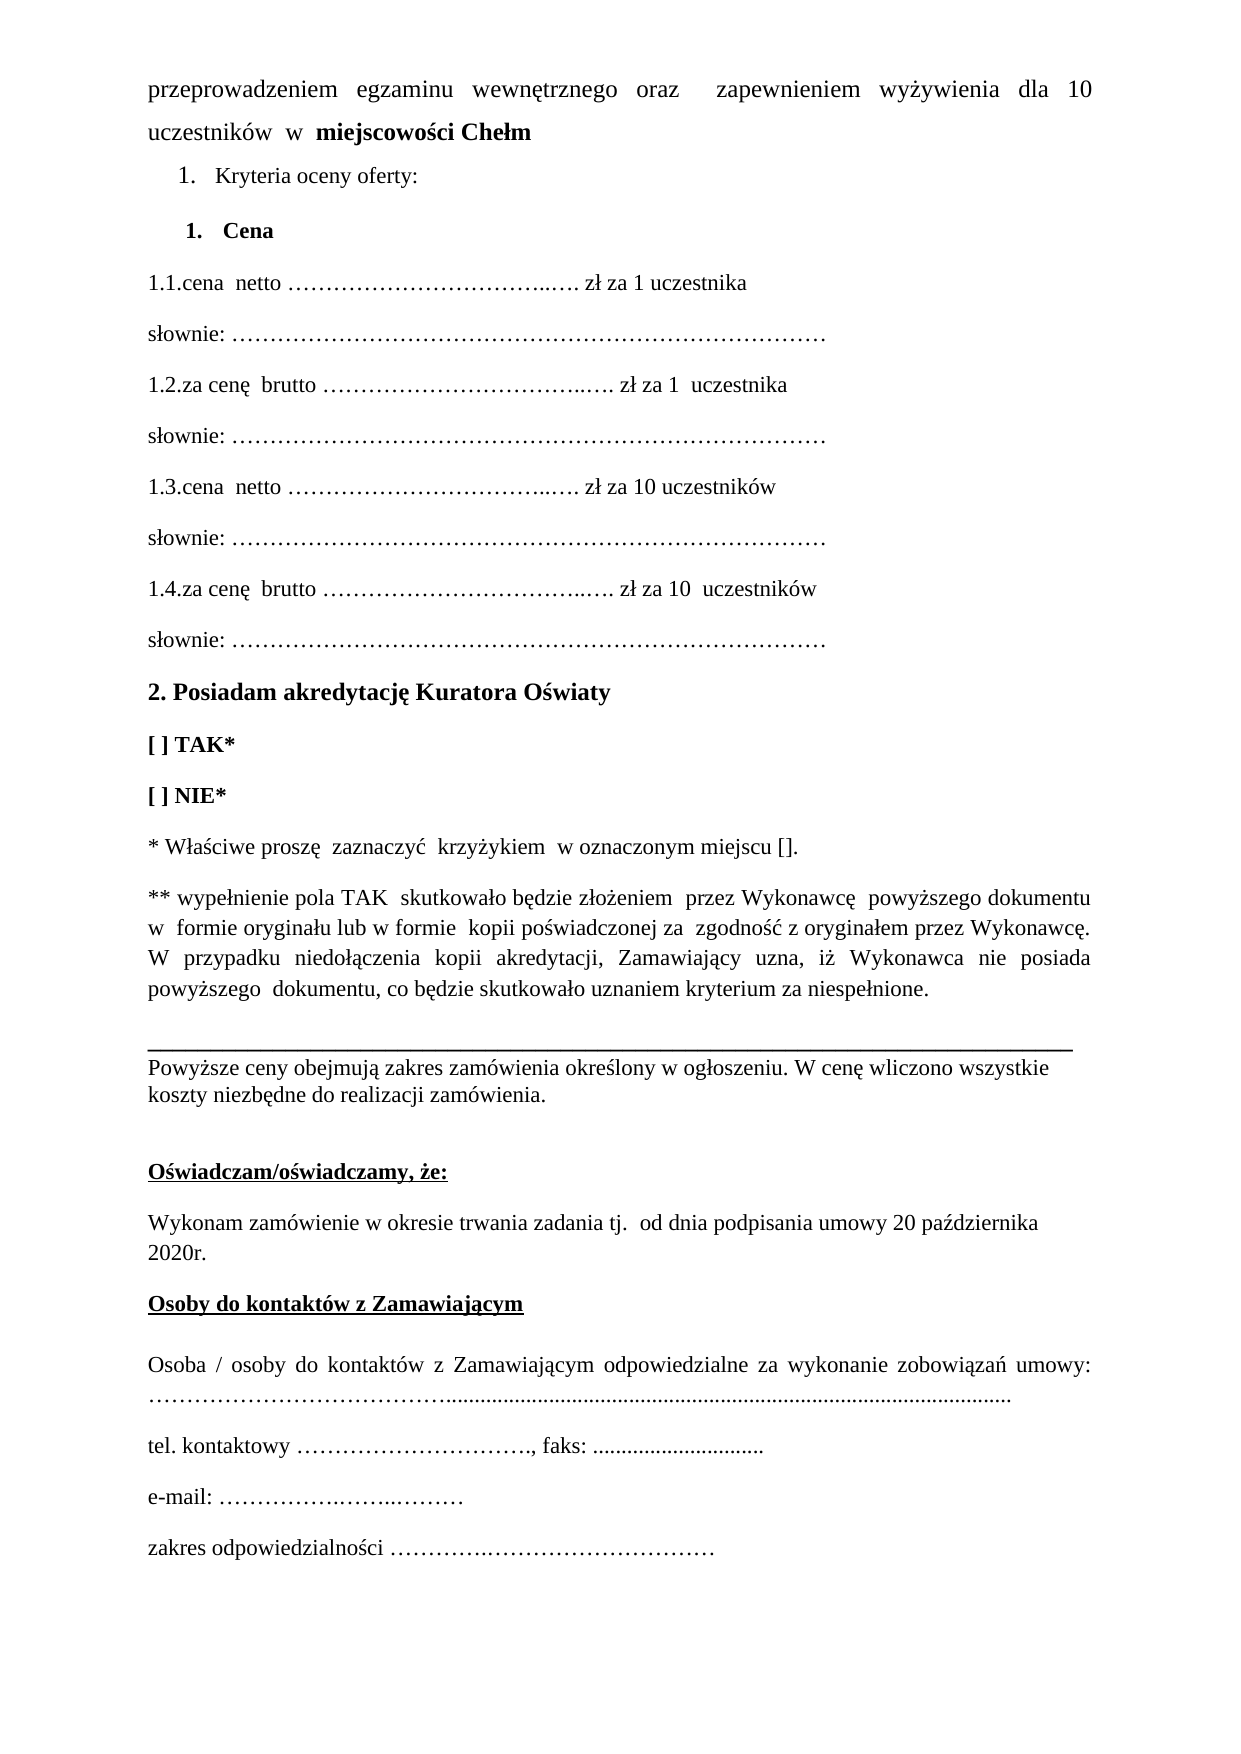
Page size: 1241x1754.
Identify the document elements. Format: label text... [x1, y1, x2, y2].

text [ ] NIE* [148, 782, 1093, 808]
text 1.4.za cenę brutto ……………………………..…. zł za 10 uczestników [148, 575, 1093, 601]
list Kryteria oceny oferty: [177, 160, 1093, 189]
text 1.1.cena netto ……………………………..…. zł za 1 uczestnika [148, 269, 1093, 295]
text słownie: …………………………………………………………………… [148, 626, 1093, 652]
text ** wypełnienie pola TAK skutkowało będzie złożeniem przez Wykonawcę powyższego dokumentu w formie oryginału lub w formie kopii poświadczonej za zgodność z oryginałem przez Wykonawcę. W przypadku niedołączenia kopii akredytacji, Zamawiający uzna, iż Wykonawca nie posiada powyższego dokumentu, co będzie skutkowało uznaniem kryterium za niespełnione. [148, 884, 1093, 1001]
text Osoby do kontaktów z Zamawiającym [148, 1290, 1093, 1317]
text Wykonam zamówienie w okresie trwania zadania tj. od dnia podpisania umowy 20 października 2020r. [148, 1209, 1093, 1266]
text zakres odpowiedzialności ………….………………………… [148, 1534, 1093, 1560]
text 1.3.cena netto ……………………………..…. zł za 10 uczestników [148, 473, 1093, 499]
text słownie: …………………………………………………………………… [148, 422, 1093, 448]
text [148, 74, 1093, 146]
text tel. kontaktowy …………………………., faks: .............................. [148, 1432, 1093, 1458]
text 2. Posiadam akredytację Kuratora Oświaty [148, 677, 1093, 706]
text __________________________________________________________________________ [148, 1026, 1093, 1054]
text [ ] TAK* [148, 731, 1093, 757]
text e-mail: …………….……..……… [148, 1483, 1093, 1509]
text 1.2.za cenę brutto ……………………………..…. zł za 1 uczestnika [148, 371, 1093, 397]
text słownie: …………………………………………………………………… [148, 320, 1093, 346]
text słownie: …………………………………………………………………… [148, 524, 1093, 550]
text Powyższe ceny obejmują zakres zamówienia określony w ogłoszeniu. W cenę wliczono wszystkie koszty niezbędne do realizacji zamówienia. [148, 1054, 1093, 1107]
list Cena [185, 218, 1093, 244]
text Osoba / osoby do kontaktów z Zamawiającym odpowiedzialne za wykonanie zobowiązań umowy: …………………………………................................................................................................... [148, 1351, 1093, 1407]
text Oświadczam/oświadczamy, że: [148, 1158, 1093, 1184]
text * Właściwe proszę zaznaczyć krzyżykiem w oznaczonym miejscu []. [148, 833, 1093, 859]
